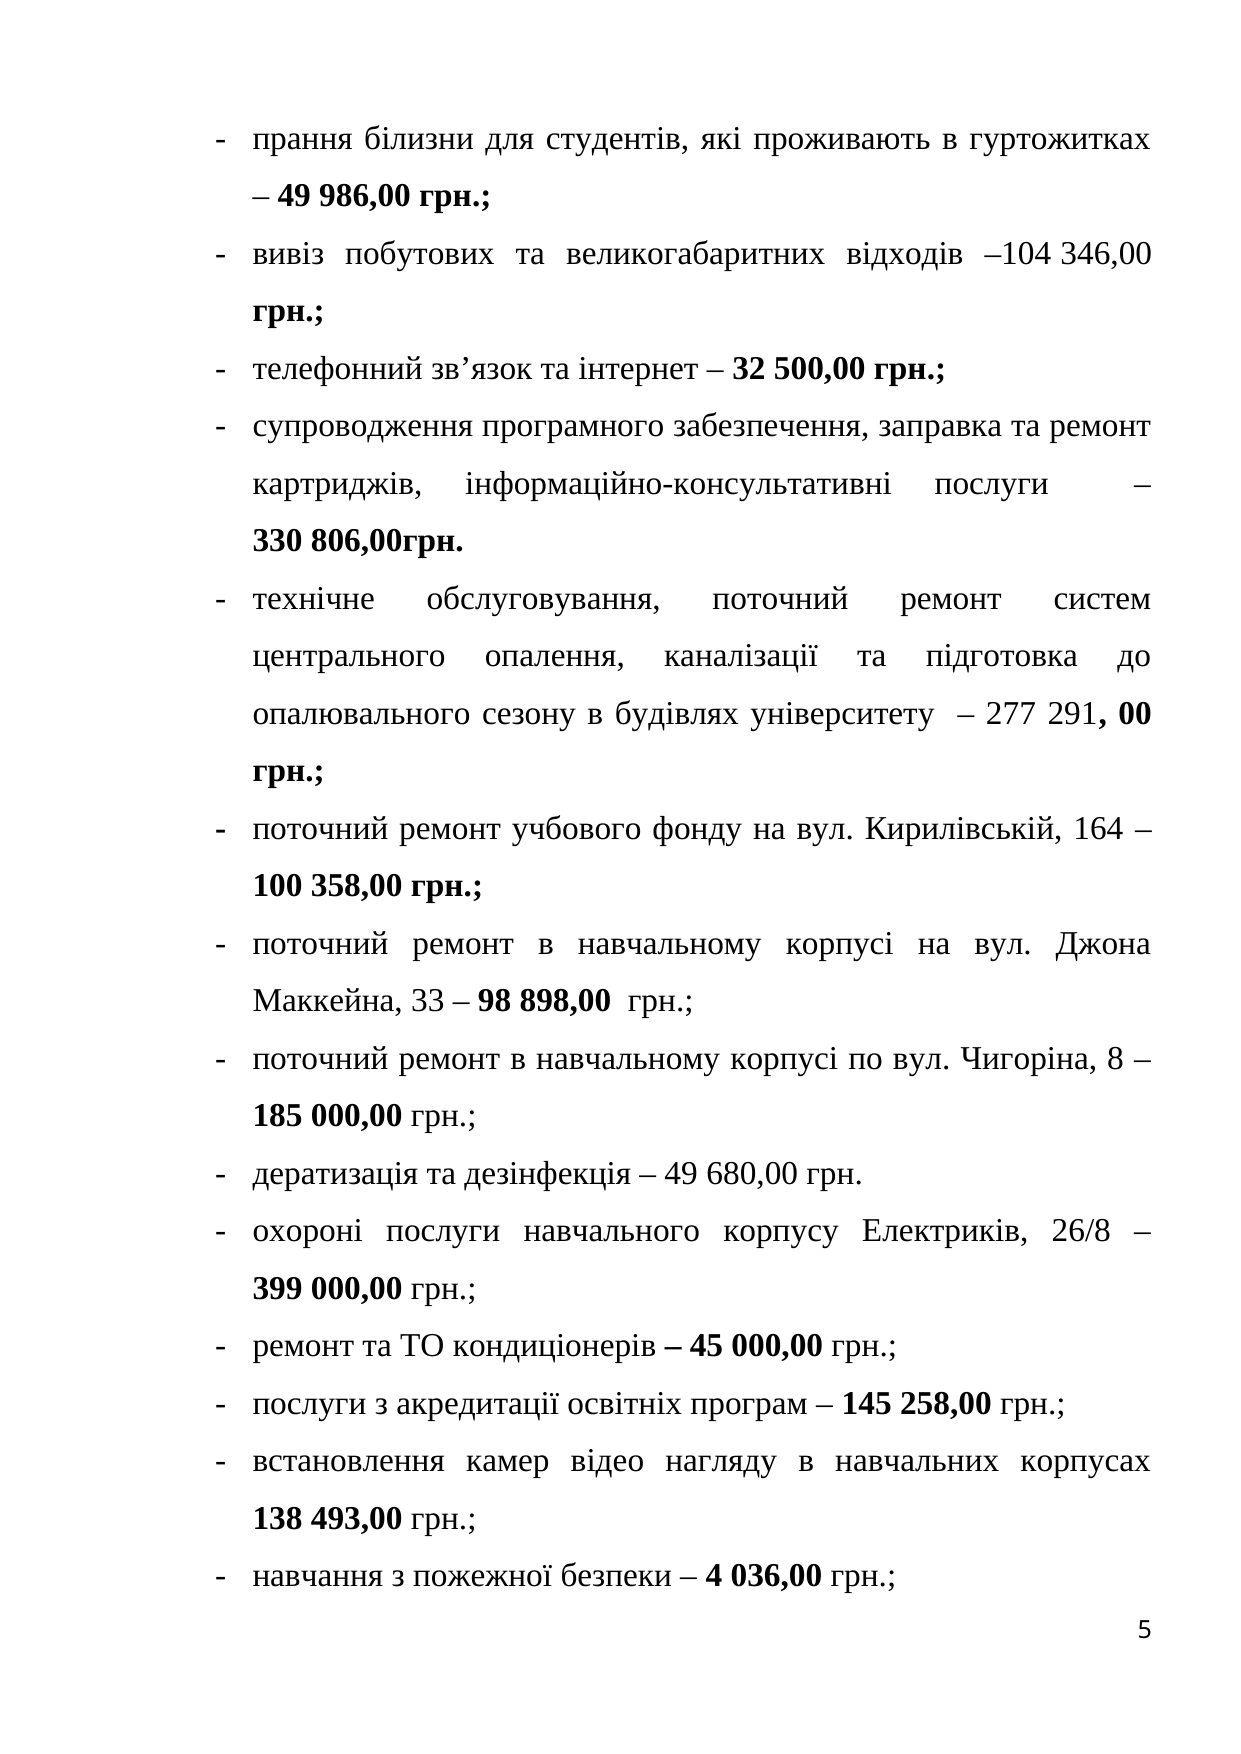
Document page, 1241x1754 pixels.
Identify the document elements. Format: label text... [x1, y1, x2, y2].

list дератизація та дезінфекція – 49 680,00 грн. [215, 1153, 1152, 1191]
list прання білизни для студентів, які проживають в гуртожитках – 49 986,00 грн.; [215, 118, 1152, 214]
list технічне обслуговування, поточний ремонт систем центрального опалення, каналізації та підготовка до опалювального сезону в будівлях університету – 277 291, 00 грн.; [215, 578, 1152, 789]
list телефонний зв’язок та інтернет – 32 500,00 грн.; [215, 348, 1152, 386]
list встановлення камер відео нагляду в навчальних корпусах 138 493,00 грн.; [215, 1441, 1152, 1536]
list послуги з акредитації освітніх програм – 145 258,00 грн.; [215, 1383, 1152, 1421]
list поточний ремонт в навчальному корпусі по вул. Чигоріна, 8 – 185 000,00 грн.; [215, 1038, 1152, 1134]
list поточний ремонт в навчальному корпусі на вул. Джона Маккейна, 33 – 98 898,00 грн.; [215, 923, 1152, 1019]
list вивіз побутових та великогабаритних відходів –104 346,00 грн.; [215, 233, 1152, 329]
list ремонт та ТО кондиціонерів – 45 000,00 грн.; [215, 1326, 1152, 1364]
list супроводження програмного забезпечення, заправка та ремонт картриджів, інформаційно-консультативні послуги – 330 806,00грн. [215, 406, 1152, 559]
list поточний ремонт учбового фонду на вул. Кирилівській, 164 – 100 358,00 грн.; [215, 808, 1152, 904]
list навчання з пожежної безпеки – 4 036,00 грн.; [215, 1556, 1152, 1594]
list охороні послуги навчального корпусу Електриків, 26/8 – 399 000,00 грн.; [215, 1211, 1152, 1306]
